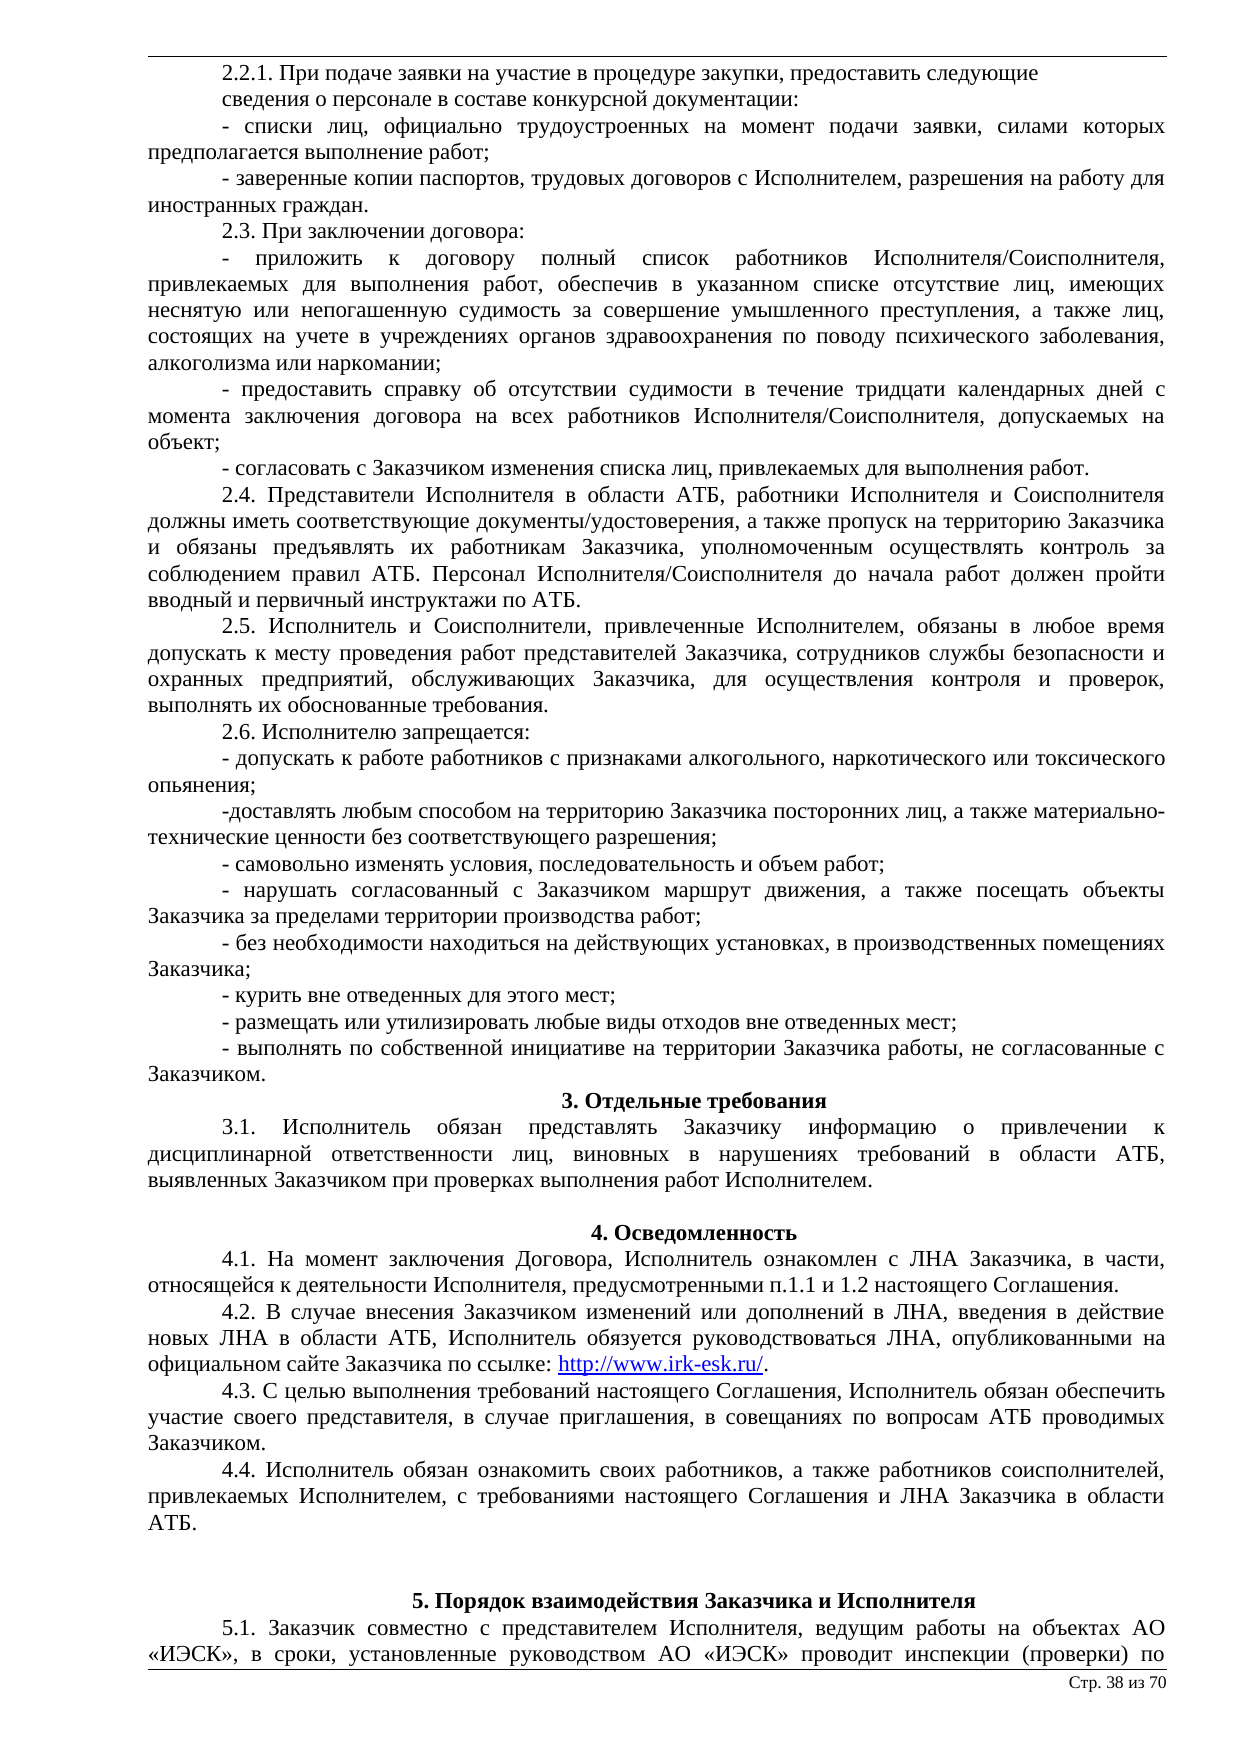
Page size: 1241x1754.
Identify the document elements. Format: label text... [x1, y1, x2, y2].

text - списки лиц, официально трудоустроенных на момент подачи заявки, силами которых предполагается выполнение работ; [148, 112, 1167, 164]
text - выполнять по собственной инициативе на территории Заказчика работы, не согласованные с Заказчиком. [148, 1034, 1167, 1087]
text - заверенные копии паспортов, трудовых договоров с Исполнителем, разрешения на работу для иностранных граждан. [148, 164, 1167, 217]
text 4.2. В случае внесения Заказчиком изменений или дополнений в ЛНА, введения в действие новых ЛНА в области АТБ, Исполнитель обязуется руководствоваться ЛНА, опубликованными на официальном сайте Заказчика по ссылке: http://www.irk-esk.ru/. [148, 1298, 1167, 1377]
text 4.4. Исполнитель обязан ознакомить своих работников, а также работников соисполнителей, привлекаемых Исполнителем, с требованиями настоящего Соглашения и ЛНА Заказчика в области АТБ. [148, 1456, 1167, 1535]
text - приложить к договору полный список работников Исполнителя/Соисполнителя, привлекаемых для выполнения работ, обеспечив в указанном списке отсутствие лиц, имеющих неснятую или непогашенную судимость за совершение умышленного преступления, а также лиц, состоящих на учете в учреждениях органов здравоохранения по поводу психического заболевания, алкоголизма или наркомании; [148, 243, 1167, 375]
text - размещать или утилизировать любые виды отходов вне отведенных мест; [148, 1008, 1167, 1034]
text - согласовать с Заказчиком изменения списка лиц, привлекаемых для выполнения работ. [148, 454, 1167, 481]
text 2.4. Представители Исполнителя в области АТБ, работники Исполнителя и Соисполнителя должны иметь соответствующие документы/удостоверения, а также пропуск на территорию Заказчика и обязаны предъявлять их работникам Заказчика, уполномоченным осуществлять контроль за соблюдением правил АТБ. Персонал Исполнителя/Соисполнителя до начала работ должен пройти вводный и первичный инструктажи по АТБ. [148, 481, 1167, 612]
text 2.3. При заключении договора: [148, 217, 1167, 243]
text - самовольно изменять условия, последовательность и объем работ; [148, 850, 1167, 876]
text 5. Порядок взаимодействия Заказчика и Исполнителя [148, 1588, 1167, 1614]
text 2.2.1. При подаче заявки на участие в процедуре закупки, предоставить следующие [148, 59, 1167, 85]
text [148, 1614, 1167, 1667]
text 2.5. Исполнитель и Соисполнители, привлеченные Исполнителем, обязаны в любое время допускать к месту проведения работ представителей Заказчика, сотрудников службы безопасности и охранных предприятий, обслуживающих Заказчика, для осуществления контроля и проверок, выполнять их обоснованные требования. [148, 612, 1167, 718]
text 3. Отдельные требования [148, 1087, 1167, 1113]
text 3.1. Исполнитель обязан представлять Заказчику информацию о привлечении к дисциплинарной ответственности лиц, виновных в нарушениях требований в области АТБ, выявленных Заказчиком при проверках выполнения работ Исполнителем. [148, 1113, 1167, 1192]
text - допускать к работе работников с признаками алкогольного, наркотического или токсического опьянения; [148, 744, 1167, 797]
text - нарушать согласованный с Заказчиком маршрут движения, а также посещать объекты Заказчика за пределами территории производства работ; [148, 876, 1167, 929]
text - без необходимости находиться на действующих установках, в производственных помещениях Заказчика; [148, 929, 1167, 981]
text 2.6. Исполнителю запрещается: [148, 718, 1167, 744]
text - предоставить справку об отсутствии судимости в течение тридцати календарных дней с момента заключения договора на всех работников Исполнителя/Соисполнителя, допускаемых на объект; [148, 375, 1167, 454]
text сведения о персонале в составе конкурсной документации: [148, 85, 1167, 112]
text - курить вне отведенных для этого мест; [148, 981, 1167, 1008]
text -доставлять любым способом на территорию Заказчика посторонних лиц, а также материально-технические ценности без соответствующего разрешения; [148, 797, 1167, 850]
text 4. Осведомленность [148, 1219, 1167, 1245]
text 4.3. С целью выполнения требований настоящего Соглашения, Исполнитель обязан обеспечить участие своего представителя, в случае приглашения, в совещаниях по вопросам АТБ проводимых Заказчиком. [148, 1377, 1167, 1456]
text 4.1. На момент заключения Договора, Исполнитель ознакомлен с ЛНА Заказчика, в части, относящейся к деятельности Исполнителя, предусмотренными п.1.1 и 1.2 настоящего Соглашения. [148, 1245, 1167, 1298]
